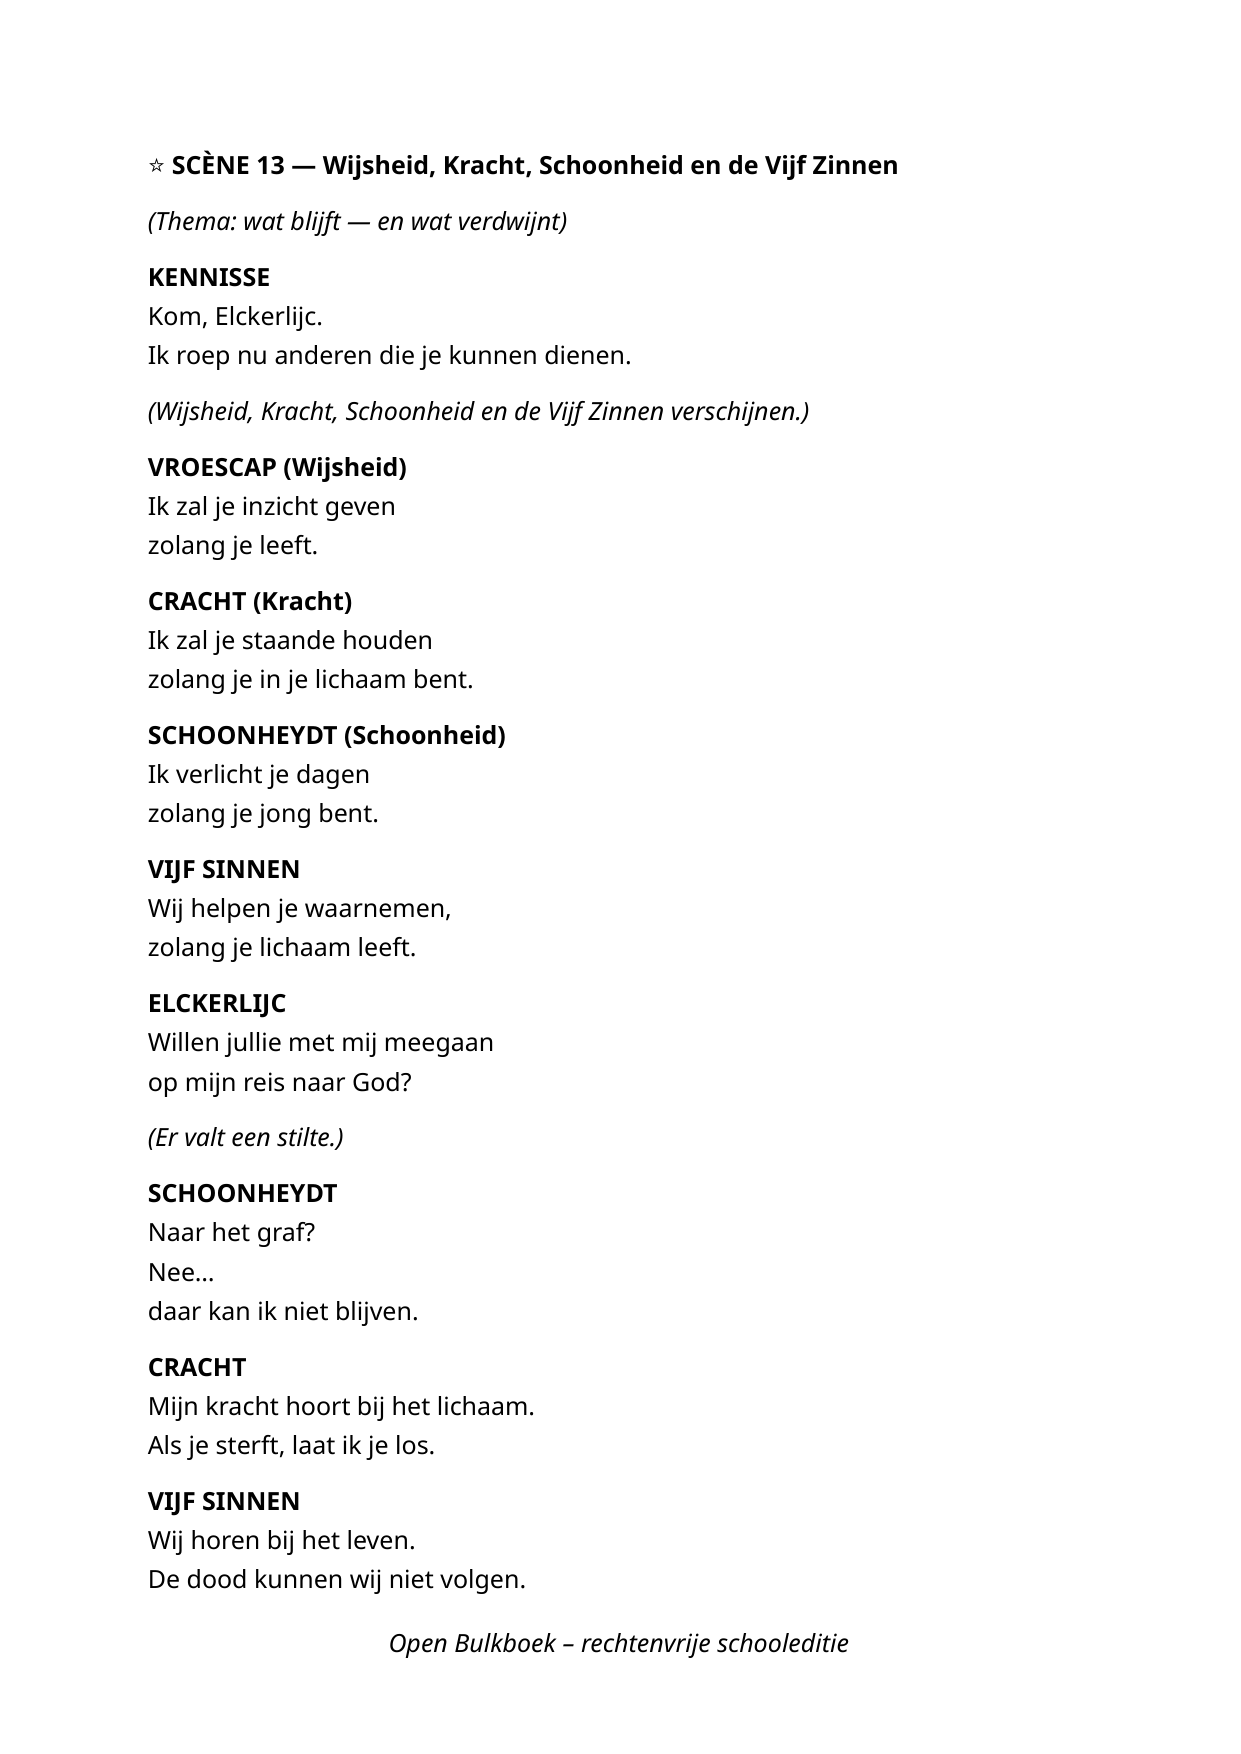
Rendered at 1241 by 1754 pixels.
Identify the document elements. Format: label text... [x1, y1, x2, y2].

text VROESCAP (Wijsheid) Ik zal je inzicht geven zolang je leeft. [148, 449, 1093, 562]
text VIJF SINNEN Wij horen bij het leven. De dood kunnen wij niet volgen. [148, 1483, 1093, 1596]
text KENNISSE Kom, Elckerlijc. Ik roep nu anderen die je kunnen dienen. [148, 259, 1093, 372]
text SCHOONHEYDT Naar het graf? Nee… daar kan ik niet blijven. [148, 1176, 1093, 1327]
text (Er valt een stilte.) [148, 1120, 1093, 1154]
text (Wijsheid, Kracht, Schoonheid en de Vijf Zinnen verschijnen.) [148, 393, 1093, 427]
text ⭐ SCÈNE 13 — Wijsheid, Kracht, Schoonheid en de Vijf Zinnen [148, 148, 1093, 182]
text CRACHT Mijn kracht hoort bij het lichaam. Als je sterft, laat ik je los. [148, 1349, 1093, 1462]
text ELCKERLIJC Willen jullie met mij meegaan op mijn reis naar God? [148, 986, 1093, 1098]
text VIJF SINNEN Wij helpen je waarnemen, zolang je lichaam leeft. [148, 852, 1093, 964]
text (Thema: wat blijft — en wat verdwijnt) [148, 203, 1093, 237]
text CRACHT (Kracht) Ik zal je staande houden zolang je in je lichaam bent. [148, 583, 1093, 696]
text SCHOONHEYDT (Schoonheid) Ik verlicht je dagen zolang je jong bent. [148, 718, 1093, 830]
